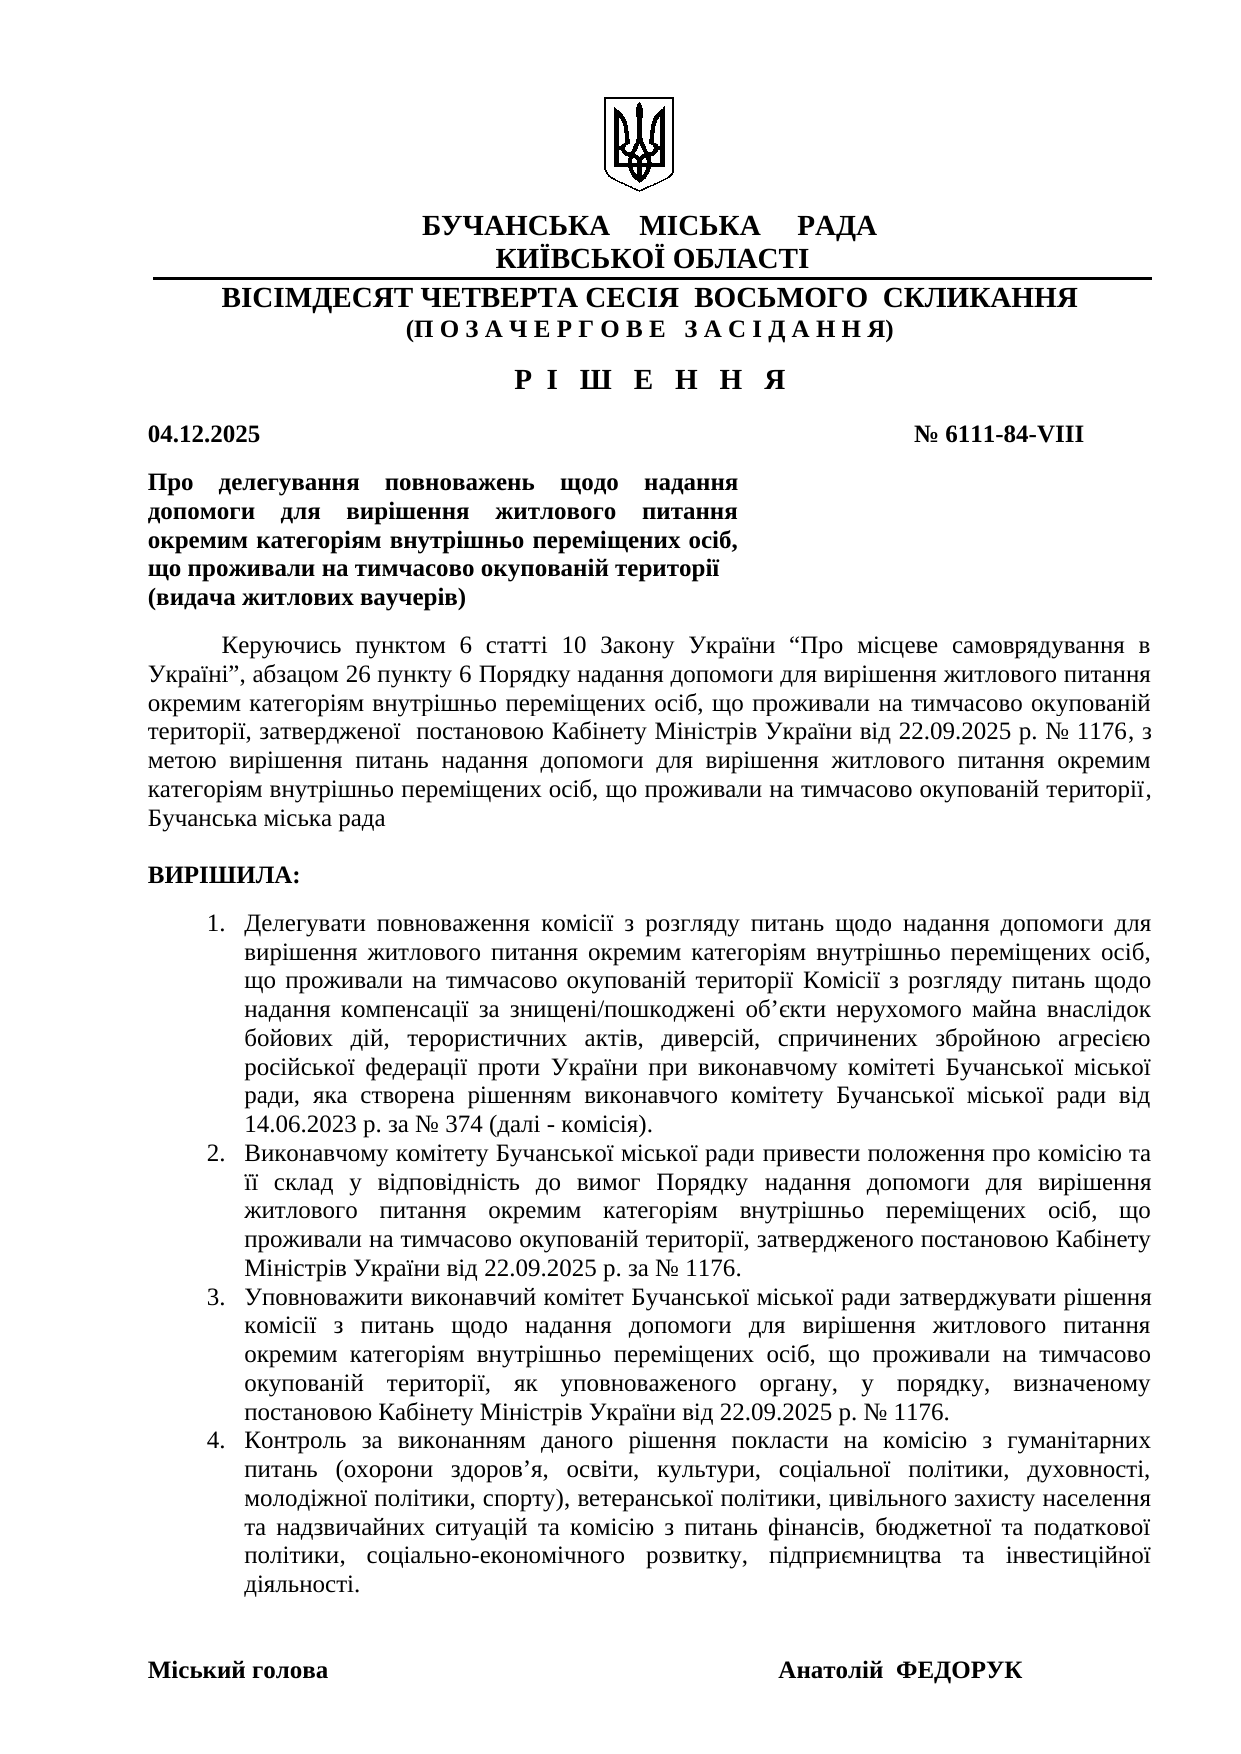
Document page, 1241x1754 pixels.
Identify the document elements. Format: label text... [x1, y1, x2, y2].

text Керуючись пунктом 6 статті 10 Закону України “Про місцеве самоврядування в Україні”, абзацом 26 пункту 6 Порядку надання допомоги для вирішення житлового питання окремим категоріям внутрішньо переміщених осіб, що проживали на тимчасово окупованій території, затвердженої постановою Кабінету Міністрів України від 22.09.2025 р. № 1176, з метою вирішення питань надання допомоги для вирішення житлового питання окремим категоріям внутрішньо переміщених осіб, що проживали на тимчасово окупованій території, Бучанська міська рада [148, 630, 1152, 831]
list Виконавчому комітету Бучанської міської ради привести положення про комісію та її склад у відповідність до вимог Порядку надання допомоги для вирішення житлового питання окремим категоріям внутрішньо переміщених осіб, що проживали на тимчасово окупованій території, затвердженого постановою Кабінету Міністрів України від 22.09.2025 р. за № 1176. [207, 1138, 1152, 1282]
text ВИРІШИЛА: [148, 860, 1152, 889]
list Уповноважити виконавчий комітет Бучанської міської ради затверджувати рішення комісії з питань щодо надання допомоги для вирішення житлового питання окремим категоріям внутрішньо переміщених осіб, що проживали на тимчасово окупованій території, як уповноваженого органу, у порядку, визначеному постановою Кабінету Міністрів України від 22.09.2025 р. № 1176. [207, 1282, 1152, 1426]
text Про делегування повноважень щодо надання допомоги для вирішення житлового питання окремим категоріям внутрішньо переміщених осіб, що проживали на тимчасово окупованій території [148, 467, 738, 582]
text 04.12.2025 № 6111-84-VIII [148, 419, 1152, 448]
text Р І Ш Е Н Н Я [148, 362, 1152, 395]
text Міський голова Анатолій ФЕДОРУК [148, 1655, 1152, 1684]
list Делегувати повноваження комісії з розгляду питань щодо надання допомоги для вирішення житлового питання окремим категоріям внутрішньо переміщених осіб, що проживали на тимчасово окупованій території Комісії з розгляду питань щодо надання компенсації за знищені/пошкоджені об’єкти нерухомого майна внаслідок бойових дій, терористичних актів, диверсій, спричинених збройною агресією російської федерації проти України при виконавчому комітеті Бучанської міської ради, яка створена рішенням виконавчого комітету Бучанської міської ради від 14.06.2023 р. за № 374 (далі - комісія). [207, 908, 1152, 1138]
text ВІСІМДЕСЯТ ЧЕТВЕРТА СЕСІЯ ВОСЬМОГО СКЛИКАННЯ [148, 280, 1152, 314]
text КИЇВСЬКОЇ ОБЛАСТІ [153, 242, 1152, 277]
text БУЧАНСЬКА МІСЬКА РАДА [148, 208, 1152, 242]
text (П О З А Ч Е Р Г О В Е З А С І Д А Н Н Я) [148, 314, 1152, 343]
list Контроль за виконанням даного рішення покласти на комісію з гуманітарних питань (охорони здоров’я, освіти, культури, соціальної політики, духовності, молодіжної політики, спорту), ветеранської політики, цивільного захисту населення та надзвичайних ситуацій та комісію з питань фінансів, бюджетної та податкової політики, соціально-економічного розвитку, підприємництва та інвестиційної діяльності. [207, 1426, 1152, 1598]
text (видача житлових ваучерів) [148, 582, 738, 611]
